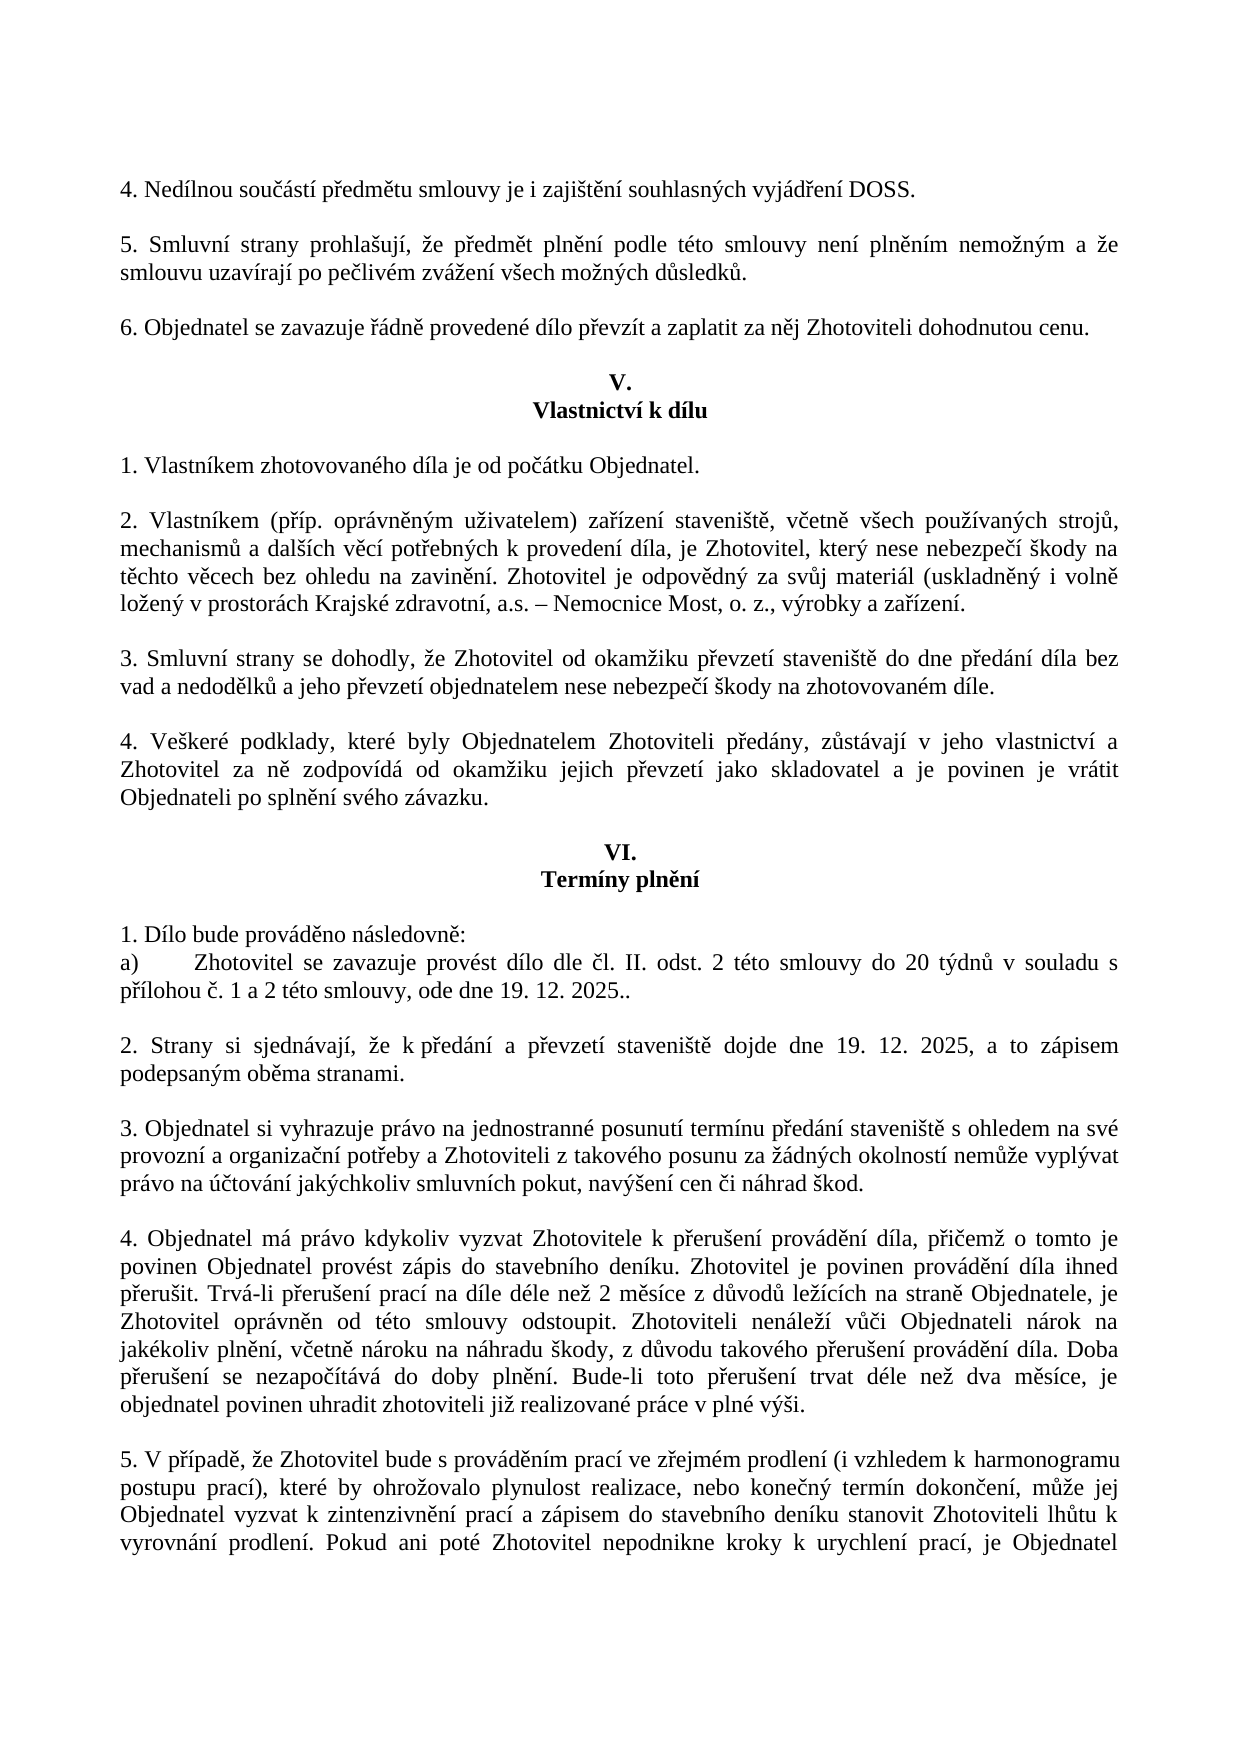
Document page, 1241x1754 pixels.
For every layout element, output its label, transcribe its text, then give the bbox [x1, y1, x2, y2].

text 3. Smluvní strany se dohodly, že Zhotovitel od okamžiku převzetí staveniště do dne předání díla bez vad a nedodělků a jeho převzetí objednatelem nese nebezpečí škody na zhotovovaném díle. [120, 644, 1120, 700]
text V. [120, 368, 1120, 396]
text 3. Objednatel si vyhrazuje právo na jednostranné posunutí termínu předání staveniště s ohledem na své provozní a organizační potřeby a Zhotoviteli z takového posunu za žádných okolností nemůže vyplývat právo na účtování jakýchkoliv smluvních pokut, navýšení cen či náhrad škod. [120, 1114, 1120, 1197]
text 4. Veškeré podklady, které byly Objednatelem Zhotoviteli předány, zůstávají v jeho vlastnictví a Zhotovitel za ně zodpovídá od okamžiku jejich převzetí jako skladovatel a je povinen je vrátit Objednateli po splnění svého závazku. [120, 727, 1120, 810]
text a) Zhotovitel se zavazuje provést dílo dle čl. II. odst. 2 této smlouvy do 20 týdnů v souladu s přílohou č. 1 a 2 této smlouvy, ode dne 19. 12. 2025.. [120, 948, 1120, 1003]
text 4. Objednatel má právo kdykoliv vyzvat Zhotovitele k přerušení provádění díla, přičemž o tomto je povinen Objednatel provést zápis do stavebního deníku. Zhotovitel je povinen provádění díla ihned přerušit. Trvá-li přerušení prací na díle déle než 2 měsíce z důvodů ležících na straně Objednatele, je Zhotovitel oprávněn od této smlouvy odstoupit. Zhotoviteli nenáleží vůči Objednateli nárok na jakékoliv plnění, včetně nároku na náhradu škody, z důvodu takového přerušení provádění díla. Doba přerušení se nezapočítává do doby plnění. Bude-li toto přerušení trvat déle než dva měsíce, je objednatel povinen uhradit zhotoviteli již realizované práce v plné výši. [120, 1224, 1120, 1417]
text Vlastnictví k dílu [120, 396, 1120, 424]
text 5. Smluvní strany prohlašují, že předmět plnění podle této smlouvy není plněním nemožným a že smlouvu uzavírají po pečlivém zvážení všech možných důsledků. [120, 230, 1120, 286]
text VI. [120, 838, 1120, 865]
text 4. Nedílnou součástí předmětu smlouvy je i zajištění souhlasných vyjádření DOSS. [120, 175, 1120, 203]
text 1. Dílo bude prováděno následovně: [120, 921, 1120, 948]
text 6. Objednatel se zavazuje řádně provedené dílo převzít a zaplatit za něj Zhotoviteli dohodnutou cenu. [120, 313, 1120, 341]
text Termíny plnění [120, 865, 1120, 893]
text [120, 1445, 1120, 1555]
text 2. Strany si sjednávají, že k předání a převzetí staveniště dojde dne 19. 12. 2025, a to zápisem podepsaným oběma stranami. [120, 1031, 1120, 1086]
text 1. Vlastníkem zhotovovaného díla je od počátku Objednatel. [120, 451, 1120, 479]
text 2. Vlastníkem (příp. oprávněným uživatelem) zařízení staveniště, včetně všech používaných strojů, mechanismů a dalších věcí potřebných k provedení díla, je Zhotovitel, který nese nebezpečí škody na těchto věcech bez ohledu na zavinění. Zhotovitel je odpovědný za svůj materiál (uskladněný i volně ložený v prostorách Krajské zdravotní, a.s. – Nemocnice Most, o. z., výrobky a zařízení. [120, 506, 1120, 617]
